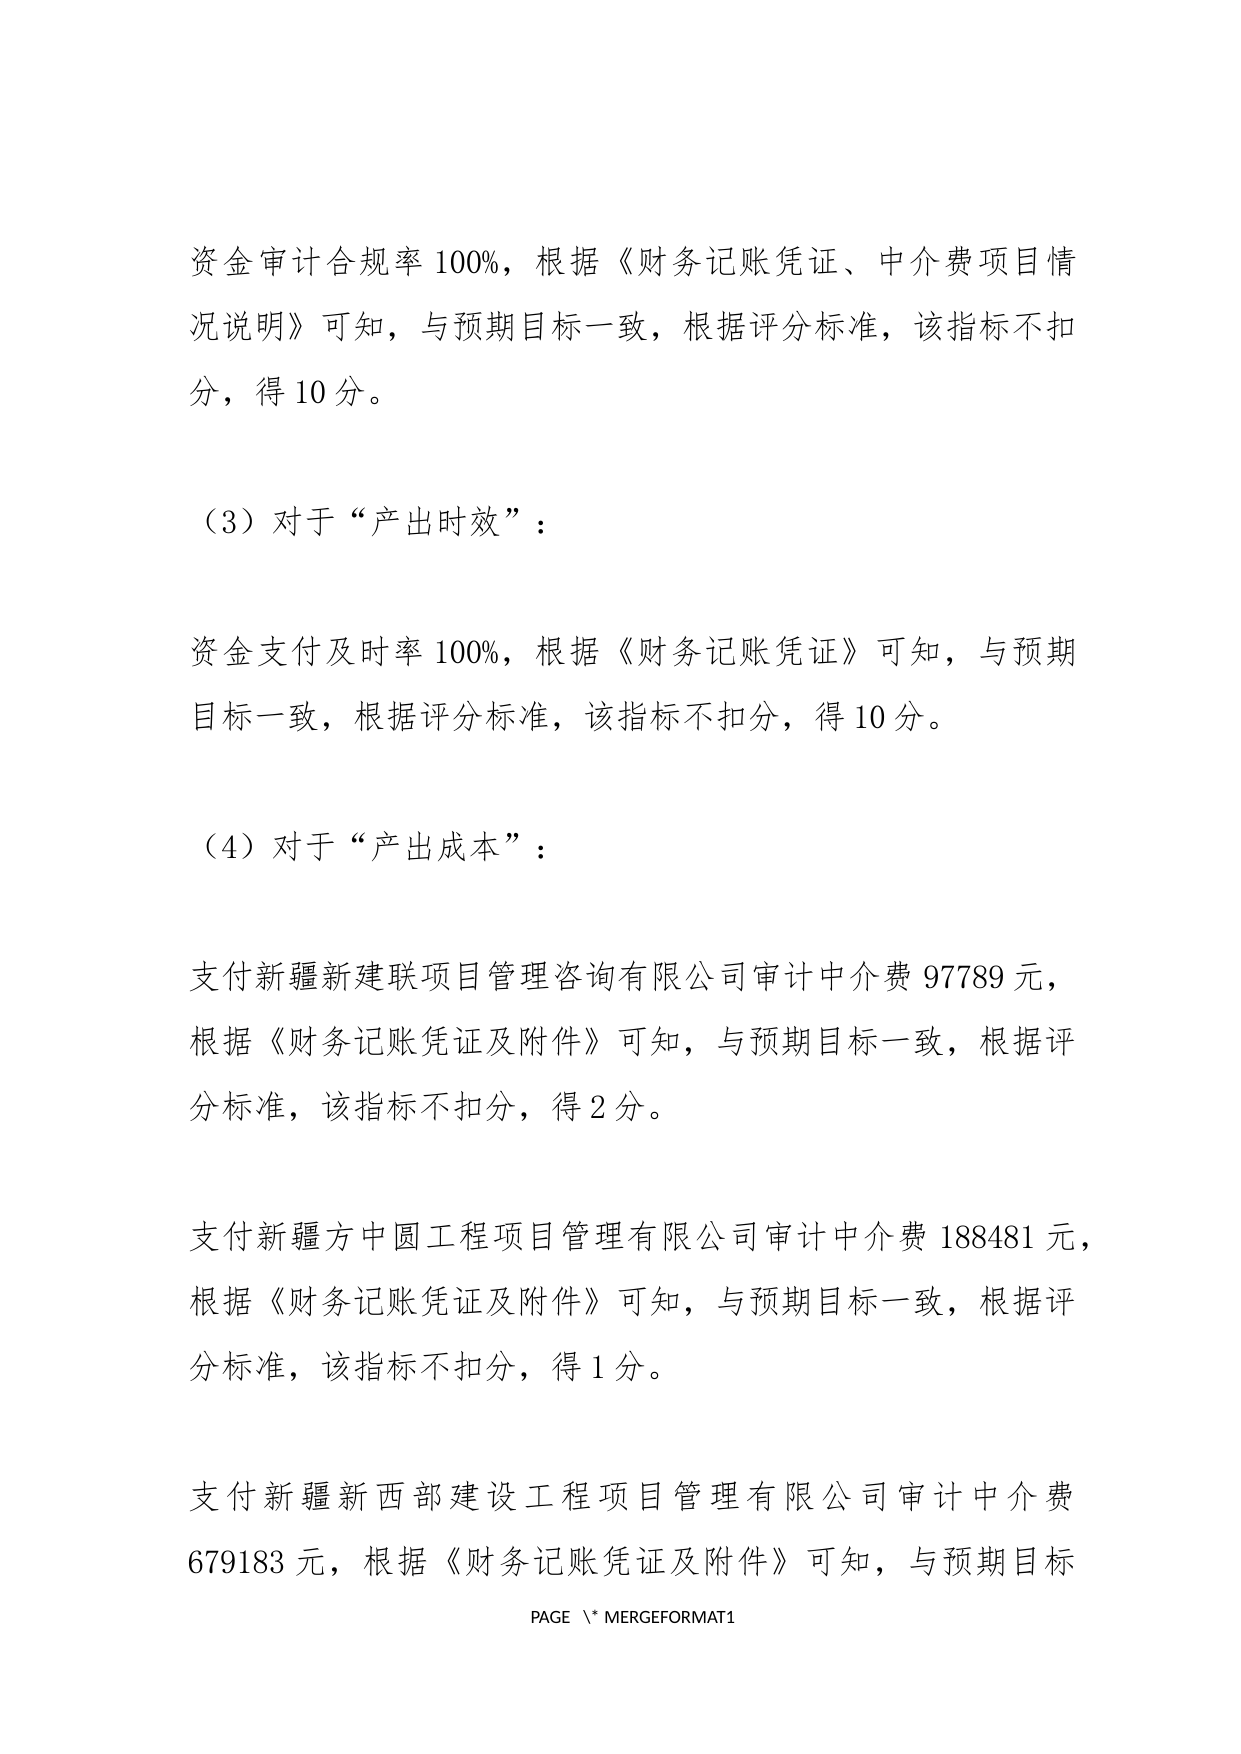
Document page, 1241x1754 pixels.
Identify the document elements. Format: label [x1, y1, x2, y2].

text [187, 162, 1078, 1592]
